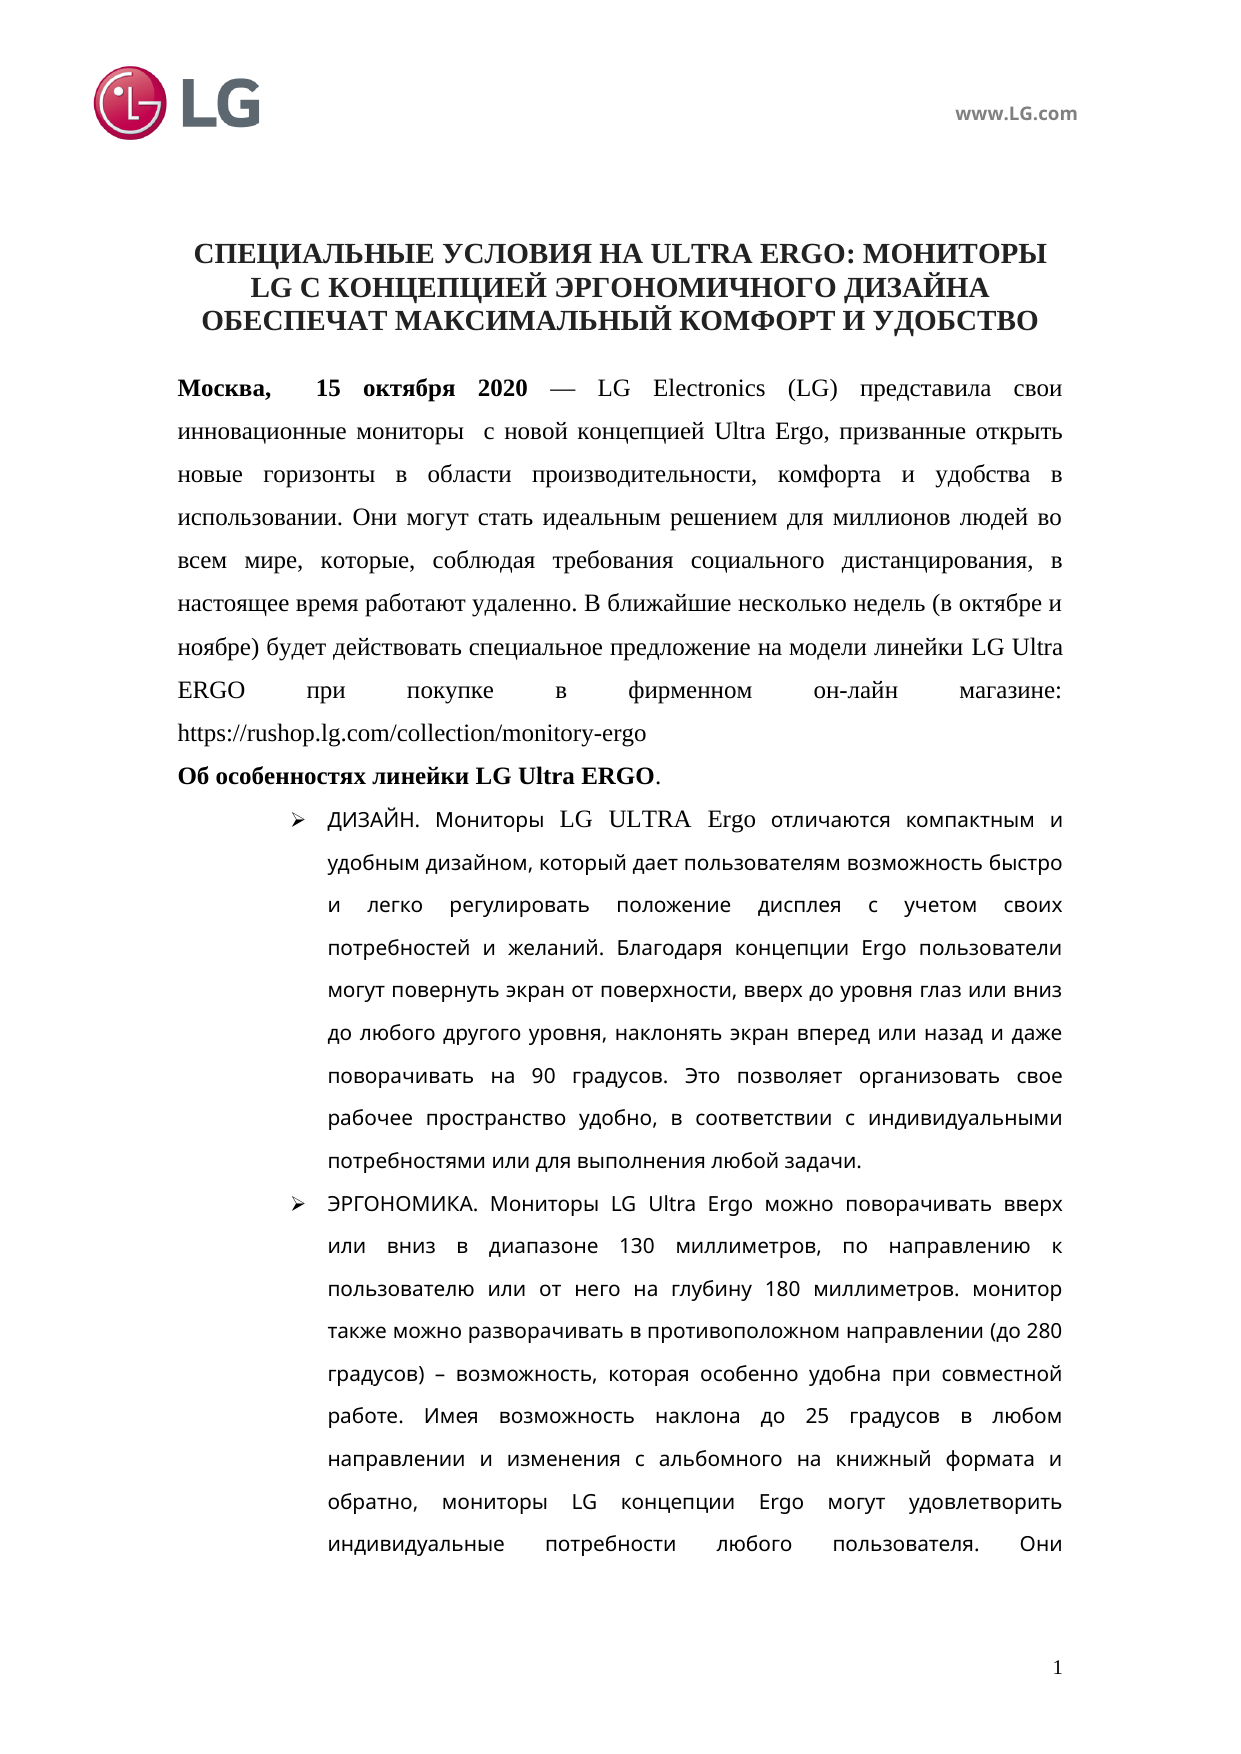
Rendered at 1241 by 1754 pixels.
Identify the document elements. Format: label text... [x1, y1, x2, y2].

picture [91, 65, 264, 144]
text Об особенностях линейки LG Ultra ERGO. [177, 761, 1063, 790]
text СПЕЦИАЛЬНЫЕ УСЛОВИЯ НА ULTRA ERGO: МОНИТОРЫ LG С КОНЦЕПЦИЕЙ ЭРГОНОМИЧНОГО ДИЗАЙНА ОБЕСПЕЧАТ МАКСИМАЛЬНЫЙ КОМФОРТ И УДОБСТВО [177, 236, 1063, 337]
list ДИЗАЙН. Мониторы LG ULTRA Ergo отличаются компактным и удобным дизайном, который дает пользователям возможность быстро и легко регулировать положение дисплея с учетом своих потребностей и желаний. Благодаря концепции Ergo пользователи могут повернуть экран от поверхности, вверх до уровня глаз или вниз до любого другого уровня, наклонять экран вперед или назад и даже поворачивать на 90 градусов. Это позволяет организовать свое рабочее пространство удобно, в соответствии с индивидуальными потребностями или для выполнения любой задачи. [290, 804, 1063, 1174]
text Москва, 15 октября 2020 — LG Electronics (LG) представила свои инновационные мониторы c новой концепцией Ultra Ergo, призванные открыть новые горизонты в области производительности, комфорта и удобства в использовании. Они могут стать идеальным решением для миллионов людей во всем мире, которые, соблюдая требования социального дистанцирования, в настоящее время работают удаленно. В ближайшие несколько недель (в октябре и ноябре) будет действовать специальное предложение на модели линейки LG Ultra ERGO при покупке в фирменном он-лайн магазине: https://rushop.lg.com/collection/monitory-ergo [177, 373, 1063, 747]
